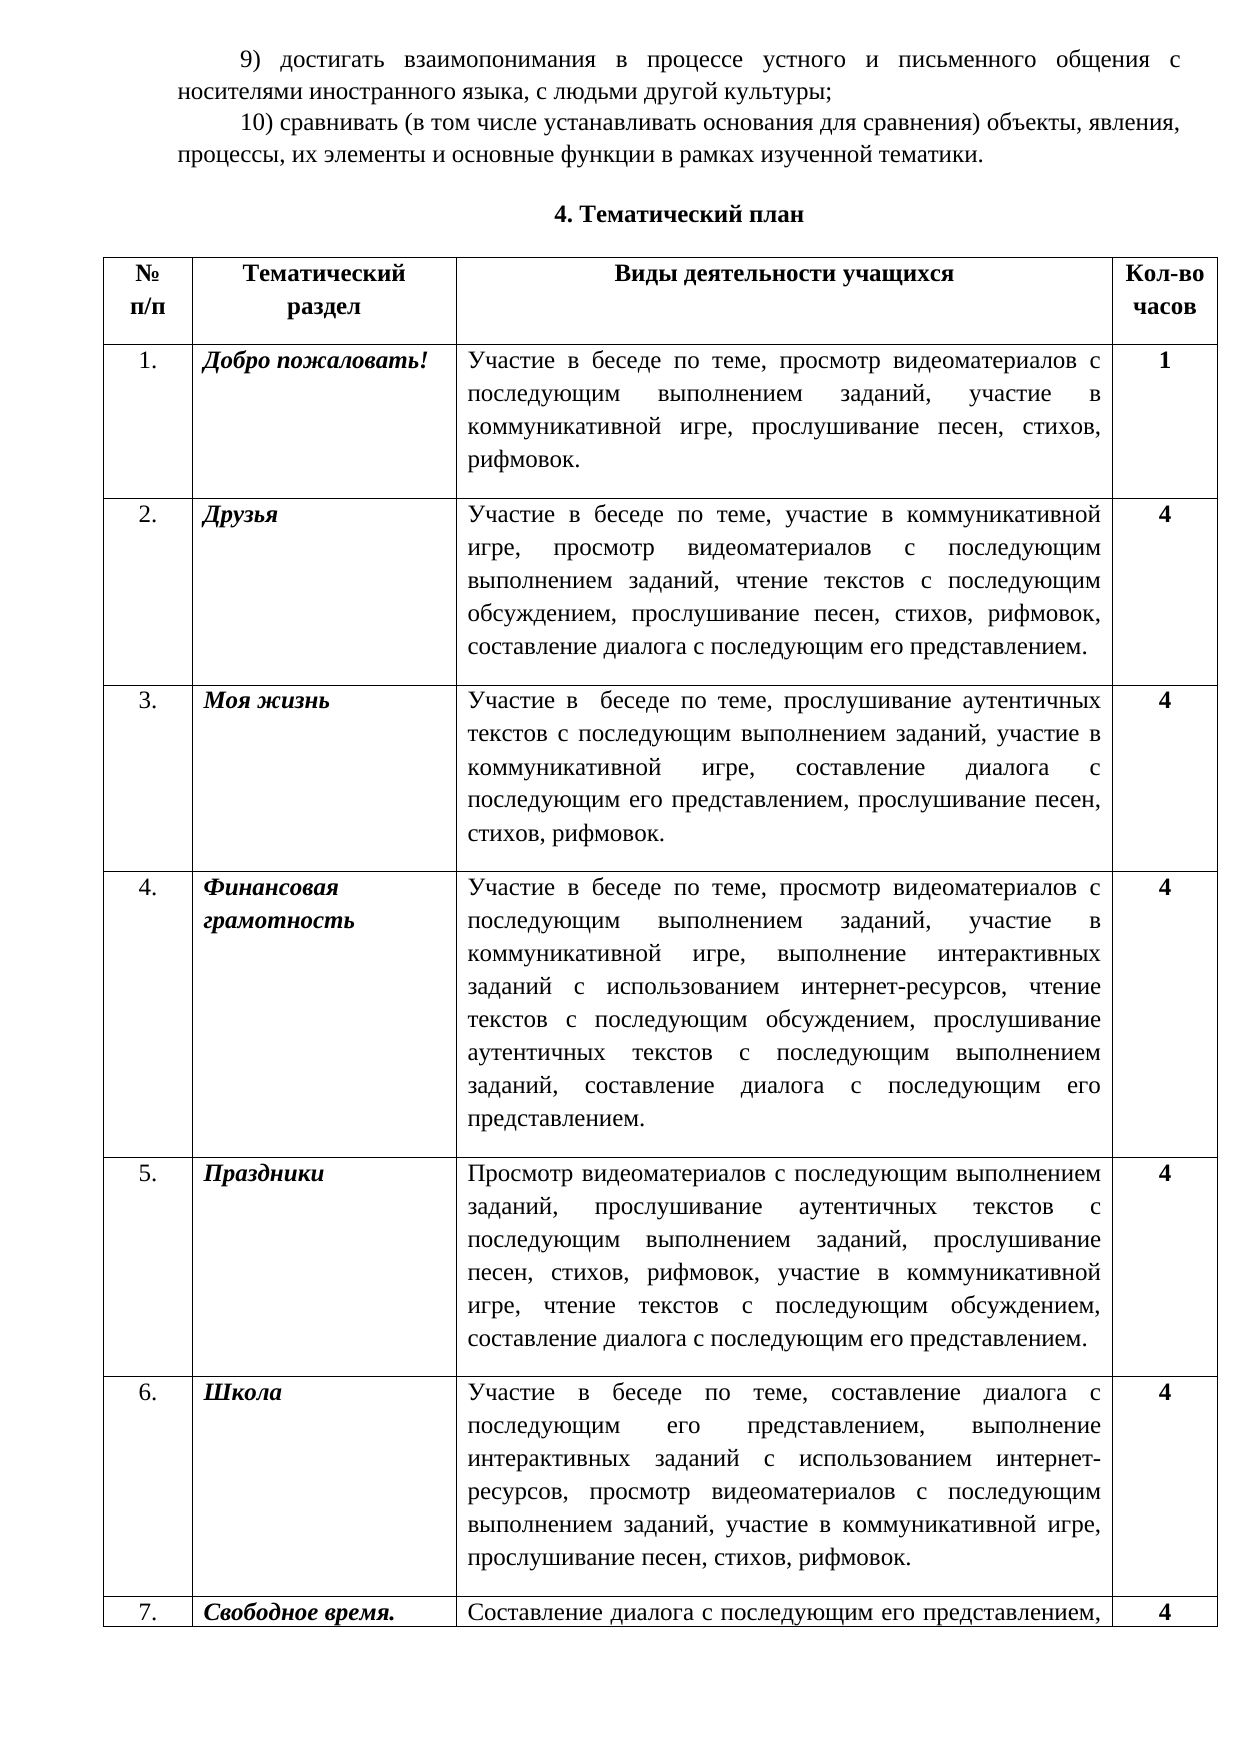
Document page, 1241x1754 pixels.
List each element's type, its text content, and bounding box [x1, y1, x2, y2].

table_cell 4 [1113, 1597, 1217, 1626]
table_cell Участие в беседе по теме, прослушивание аутентичных текстов с последующим выполнением заданий, участие в коммуникативной игре, составление диалога с последующим его представлением, прослушивание песен, стихов, рифмовок. [457, 686, 1112, 871]
table_cell 6. [104, 1377, 192, 1596]
table_cell Друзья [193, 499, 456, 684]
table_cell Добро пожаловать! [193, 345, 456, 498]
table_cell Участие в беседе по теме, просмотр видеоматериалов с последующим выполнением заданий, участие в коммуникативной игре, прослушивание песен, стихов, рифмовок. [457, 345, 1112, 498]
text 10) сравнивать (в том числе устанавливать основания для сравнения) объекты, явления, процессы, их элементы и основные функции в рамках изученной тематики. [177, 107, 1181, 168]
text 4. Тематический план [177, 199, 1181, 228]
table_cell 4. [104, 872, 192, 1157]
table_cell 1 [1113, 345, 1217, 498]
table_cell Участие в беседе по теме, участие в коммуникативной игре, просмотр видеоматериалов с последующим выполнением заданий, чтение текстов с последующим обсуждением, прослушивание песен, стихов, рифмовок, составление диалога с последующим его представлением. [457, 499, 1112, 684]
text 9) достигать взаимопонимания в процессе устного и письменного общения с носителями иностранного языка, с людьми другой культуры; [177, 44, 1181, 105]
table_cell Участие в беседе по теме, составление диалога с последующим его представлением, выполнение интерактивных заданий с использованием интернет-ресурсов, просмотр видеоматериалов с последующим выполнением заданий, участие в коммуникативной игре, прослушивание песен, стихов, рифмовок. [457, 1377, 1112, 1596]
table_cell 4 [1113, 686, 1217, 871]
table_cell Моя жизнь [193, 686, 456, 871]
table_cell 3. [104, 686, 192, 871]
table_cell 5. [104, 1158, 192, 1376]
table_cell Финансовая грамотность [193, 872, 456, 1157]
table_cell 7. [104, 1597, 192, 1626]
table_cell 4 [1113, 872, 1217, 1157]
table_cell Просмотр видеоматериалов с последующим выполнением заданий, прослушивание аутентичных текстов с последующим выполнением заданий, прослушивание песен, стихов, рифмовок, участие в коммуникативной игре, чтение текстов с последующим обсуждением, составление диалога с последующим его представлением. [457, 1158, 1112, 1376]
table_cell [457, 1597, 1112, 1626]
table_cell 4 [1113, 499, 1217, 684]
table_cell Участие в беседе по теме, просмотр видеоматериалов с последующим выполнением заданий, участие в коммуникативной игре, выполнение интерактивных заданий с использованием интернет-ресурсов, чтение текстов с последующим обсуждением, прослушивание аутентичных текстов с последующим выполнением заданий, составление диалога с последующим его представлением. [457, 872, 1112, 1157]
table_header Виды деятельности учащихся [457, 258, 1112, 344]
table_cell Праздники [193, 1158, 456, 1376]
table_header № п/п [104, 258, 192, 344]
table_cell 4 [1113, 1377, 1217, 1596]
table_cell Школа [193, 1377, 456, 1596]
table_cell 2. [104, 499, 192, 684]
table_cell 1. [104, 345, 192, 498]
table_header Тематический раздел [193, 258, 456, 344]
table_header Кол-во часов [1113, 258, 1217, 344]
table_cell Свободное время. [193, 1597, 456, 1626]
table_cell 4 [1113, 1158, 1217, 1376]
